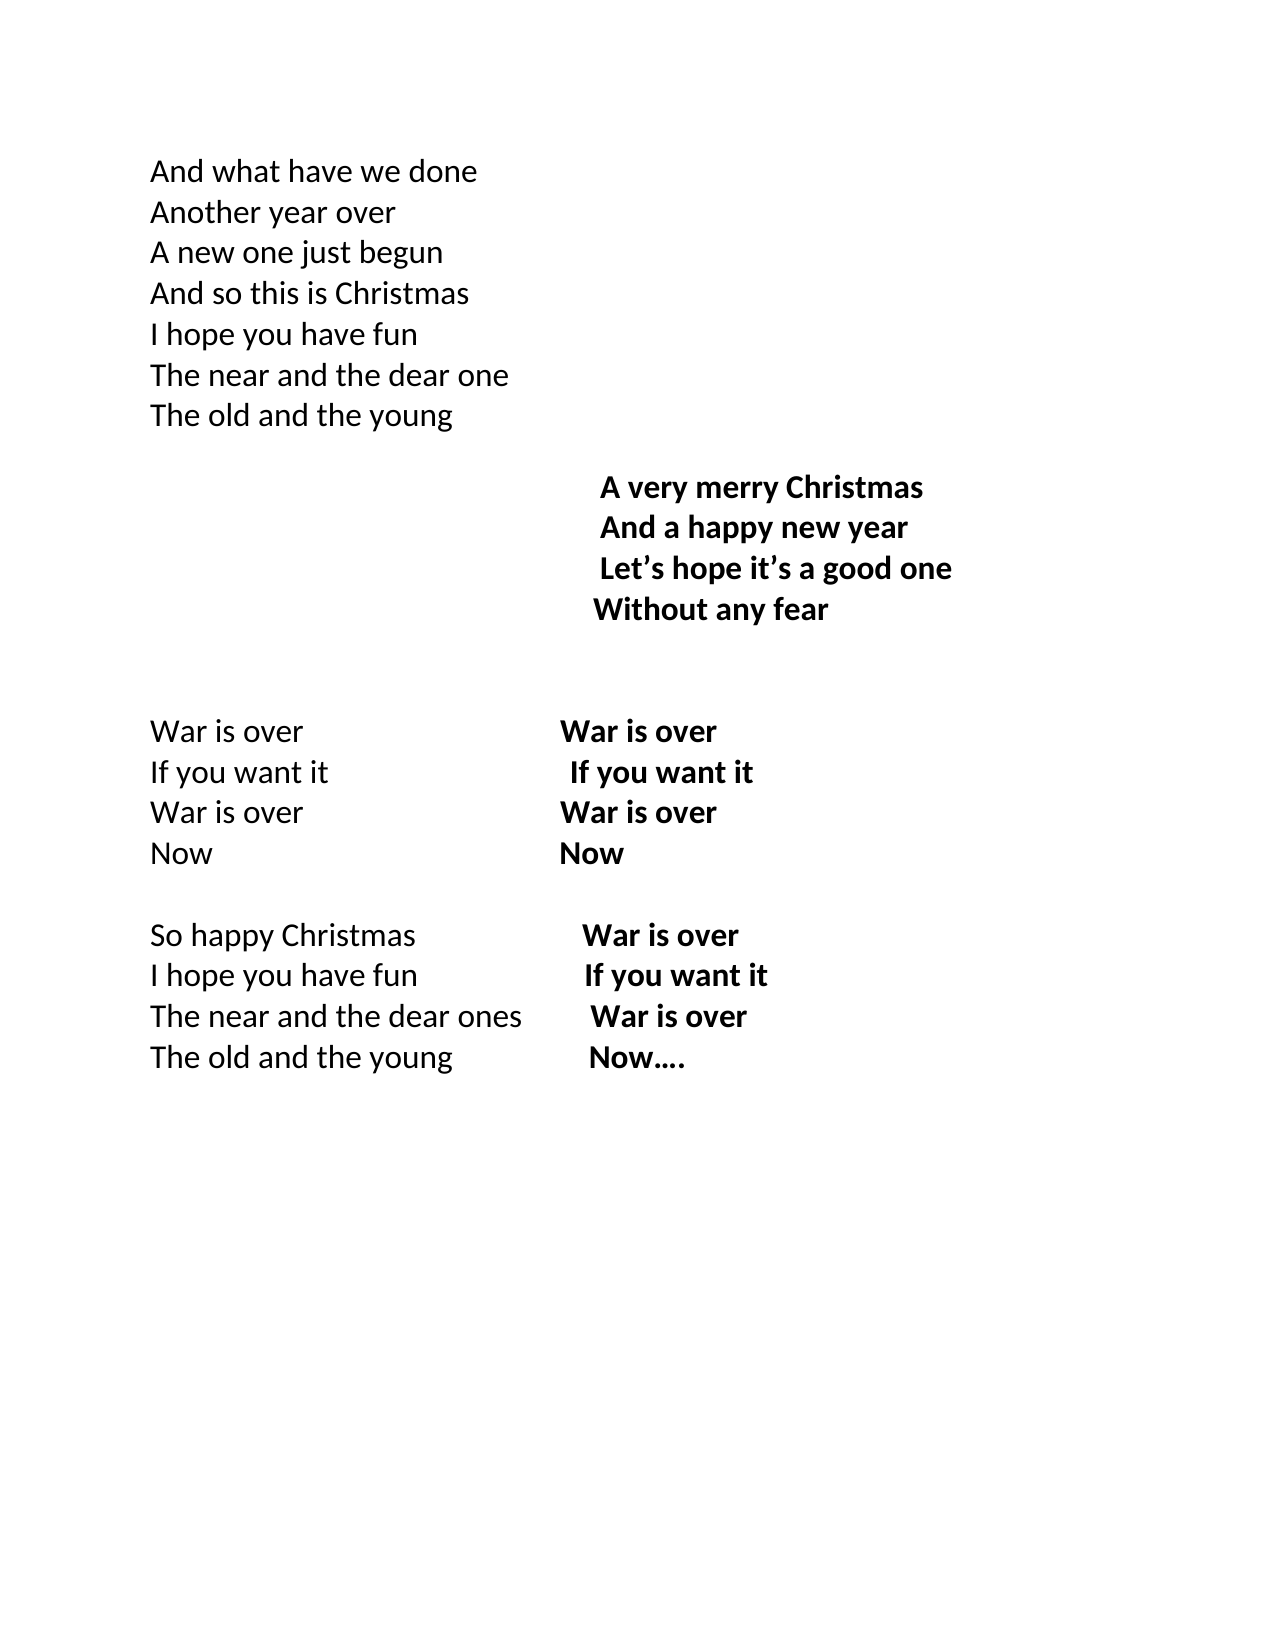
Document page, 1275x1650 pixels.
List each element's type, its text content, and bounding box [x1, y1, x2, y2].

text So happy Christmas War is over [150, 914, 1125, 954]
text War is over War is over [150, 710, 1125, 751]
text The near and the dear one [150, 354, 1125, 394]
text The old and the young Now…. [150, 1036, 1125, 1077]
text A new one just begun [150, 231, 1125, 272]
text Another year over [150, 191, 1125, 231]
text I hope you have fun If you want it [150, 954, 1125, 995]
text War is over War is over [150, 791, 1125, 832]
text A very merry Christmas [150, 466, 1125, 506]
text And so this is Christmas [150, 272, 1125, 313]
text The old and the young [150, 394, 1125, 435]
text If you want it If you want it [150, 751, 1125, 791]
text Now Now [150, 832, 1125, 873]
text I hope you have fun [150, 313, 1125, 354]
text And a happy new year [150, 506, 1125, 547]
text Without any fear [150, 588, 1125, 628]
text The near and the dear ones War is over [150, 995, 1125, 1036]
text Let’s hope it’s a good one [150, 547, 1125, 588]
text And what have we done [150, 150, 1125, 191]
